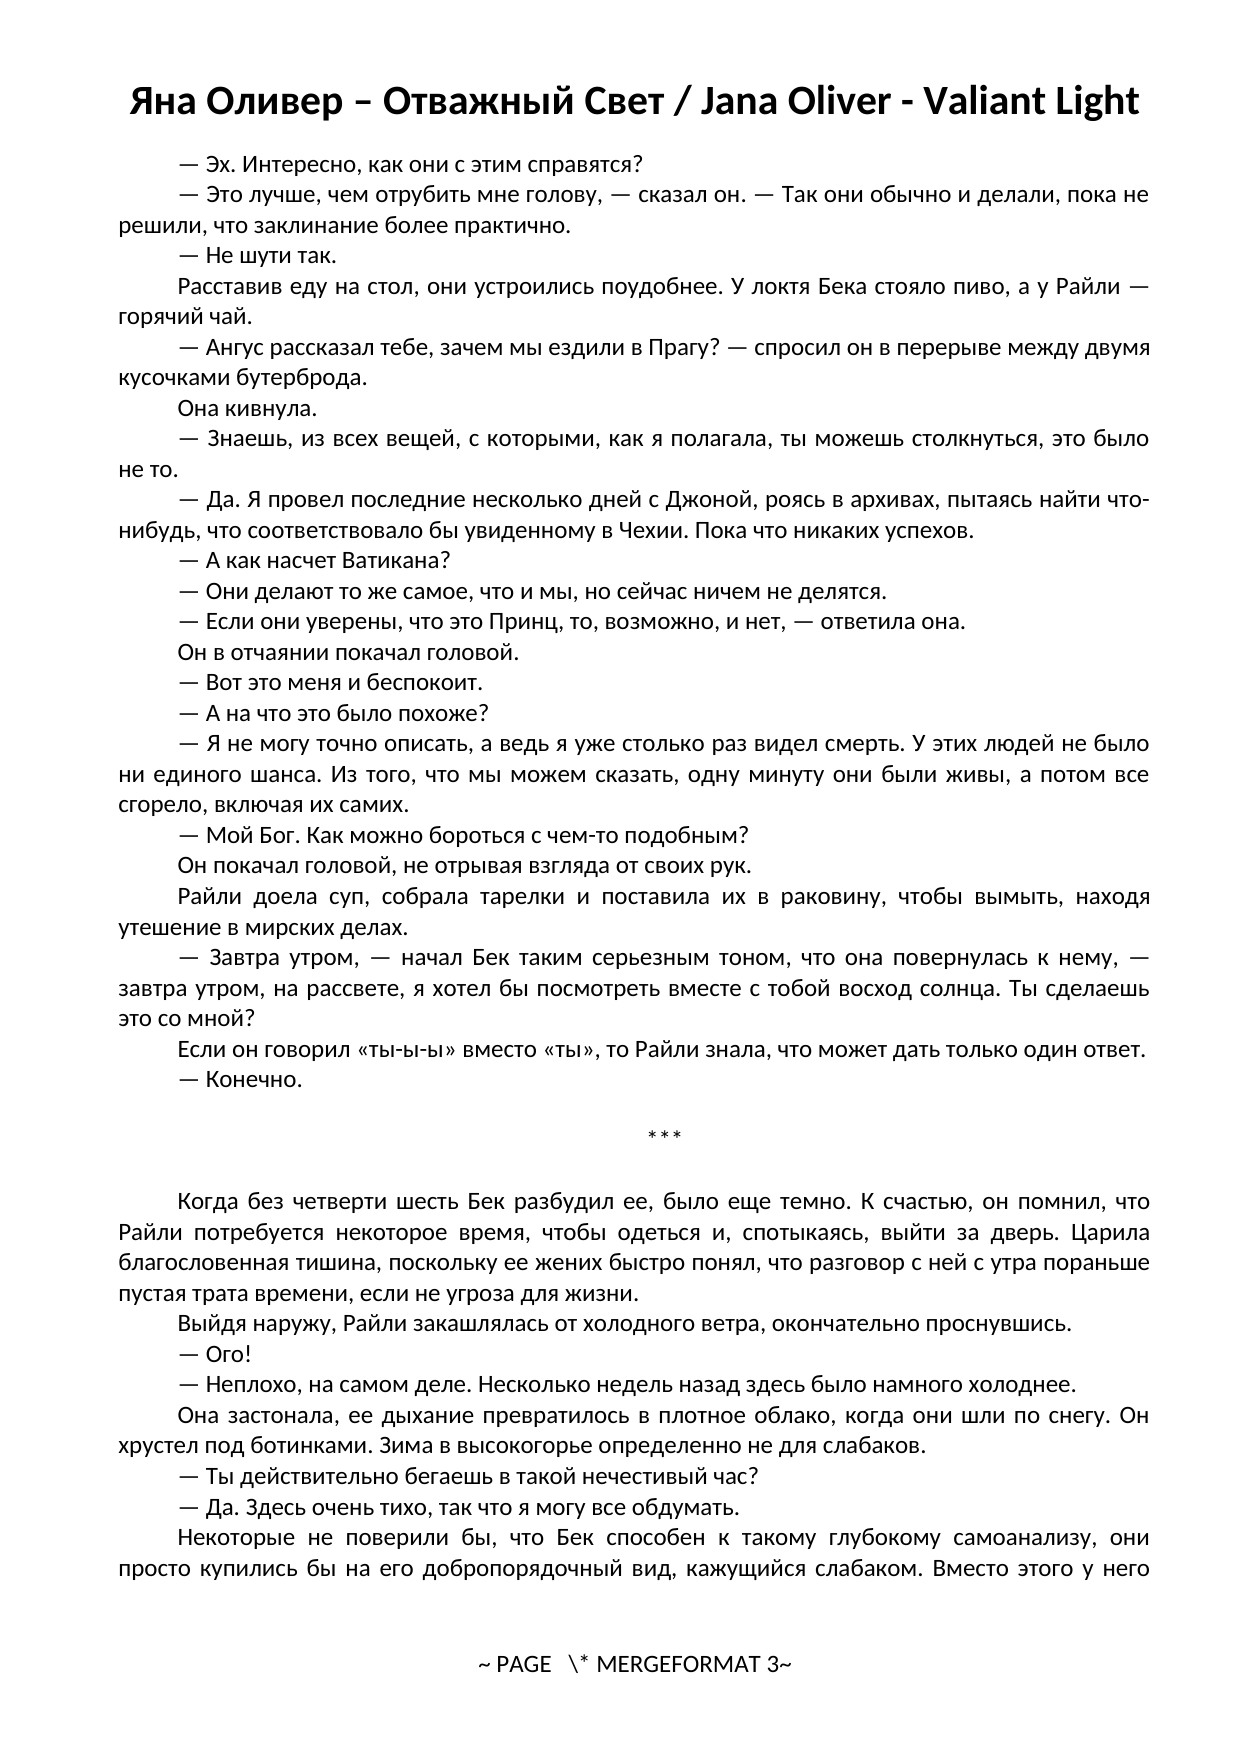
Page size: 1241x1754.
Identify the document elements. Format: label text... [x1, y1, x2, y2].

text — Вот это меня и беспокоит. [118, 667, 1152, 697]
text — Эх. Интересно, как они с этим справятся? [118, 148, 1152, 178]
text — Ангус рассказал тебе, зачем мы ездили в Прагу? — спросил он в перерыве между двумя кусочками бутерброда. [118, 331, 1152, 392]
text — Ого! [118, 1338, 1152, 1368]
text Она застонала, ее дыхание превратилось в плотное облако, когда они шли по снегу. Он хрустел под ботинками. Зима в высокогорье определенно не для слабаков. [118, 1399, 1152, 1460]
text Она кивнула. [118, 392, 1152, 422]
text — Ты действительно бегаешь в такой нечестивый час? [118, 1460, 1152, 1491]
text — Неплохо, на самом деле. Несколько недель назад здесь было намного холоднее. [118, 1368, 1152, 1399]
text — Это лучше, чем отрубить мне голову, — сказал он. — Так они обычно и делали, пока не решили, что заклинание более практично. [118, 178, 1152, 239]
text — Они делают то же самое, что и мы, но сейчас ничем не делятся. [118, 575, 1152, 606]
text Райли доела суп, собрала тарелки и поставила их в раковину, чтобы вымыть, находя утешение в мирских делах. [118, 880, 1152, 941]
text — Я не могу точно описать, а ведь я уже столько раз видел смерть. У этих людей не было ни единого шанса. Из того, что мы можем сказать, одну минуту они были живы, а потом все сгорело, включая их самих. [118, 728, 1152, 819]
text — Не шути так. [118, 239, 1152, 270]
text — А на что это было похоже? [118, 697, 1152, 728]
text — Если они уверены, что это Принц, то, возможно, и нет, — ответила она. [118, 606, 1152, 636]
text — Завтра утром, — начал Бек таким серьезным тоном, что она повернулась к нему, — завтра утром, на рассвете, я хотел бы посмотреть вместе с тобой восход солнца. Ты сделаешь это со мной? [118, 941, 1152, 1033]
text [118, 1521, 1152, 1582]
text Он покачал головой, не отрывая взгляда от своих рук. [118, 850, 1152, 880]
text — Конечно. [118, 1063, 1152, 1094]
text Расставив еду на стол, они устроились поудобнее. У локтя Бека стояло пиво, а у Райли —горячий чай. [118, 270, 1152, 331]
text Когда без четверти шесть Бек разбудил ее, было еще темно. К счастью, он помнил, что Райли потребуется некоторое время, чтобы одеться и, спотыкаясь, выйти за дверь. Царила благословенная тишина, поскольку ее жених быстро понял, что разговор с ней с утра пораньше пустая трата времени, если не угроза для жизни. [118, 1185, 1152, 1307]
text Если он говорил «ты-ы-ы» вместо «ты», то Райли знала, что может дать только один ответ. [118, 1033, 1152, 1063]
text Выйдя наружу, Райли закашлялась от холодного ветра, окончательно проснувшись. [118, 1307, 1152, 1338]
text — Да. Я провел последние несколько дней с Джоной, роясь в архивах, пытаясь найти что-нибудь, что соответствовало бы увиденному в Чехии. Пока что никаких успехов. [118, 483, 1152, 544]
text — Мой Бог. Как можно бороться с чем-то подобным? [118, 819, 1152, 850]
text *** [118, 1124, 1152, 1155]
text — Знаешь, из всех вещей, с которыми, как я полагала, ты можешь столкнуться, это было не то. [118, 422, 1152, 483]
text — А как насчет Ватикана? [118, 544, 1152, 575]
text — Да. Здесь очень тихо, так что я могу все обдумать. [118, 1491, 1152, 1521]
text Он в отчаянии покачал головой. [118, 636, 1152, 667]
